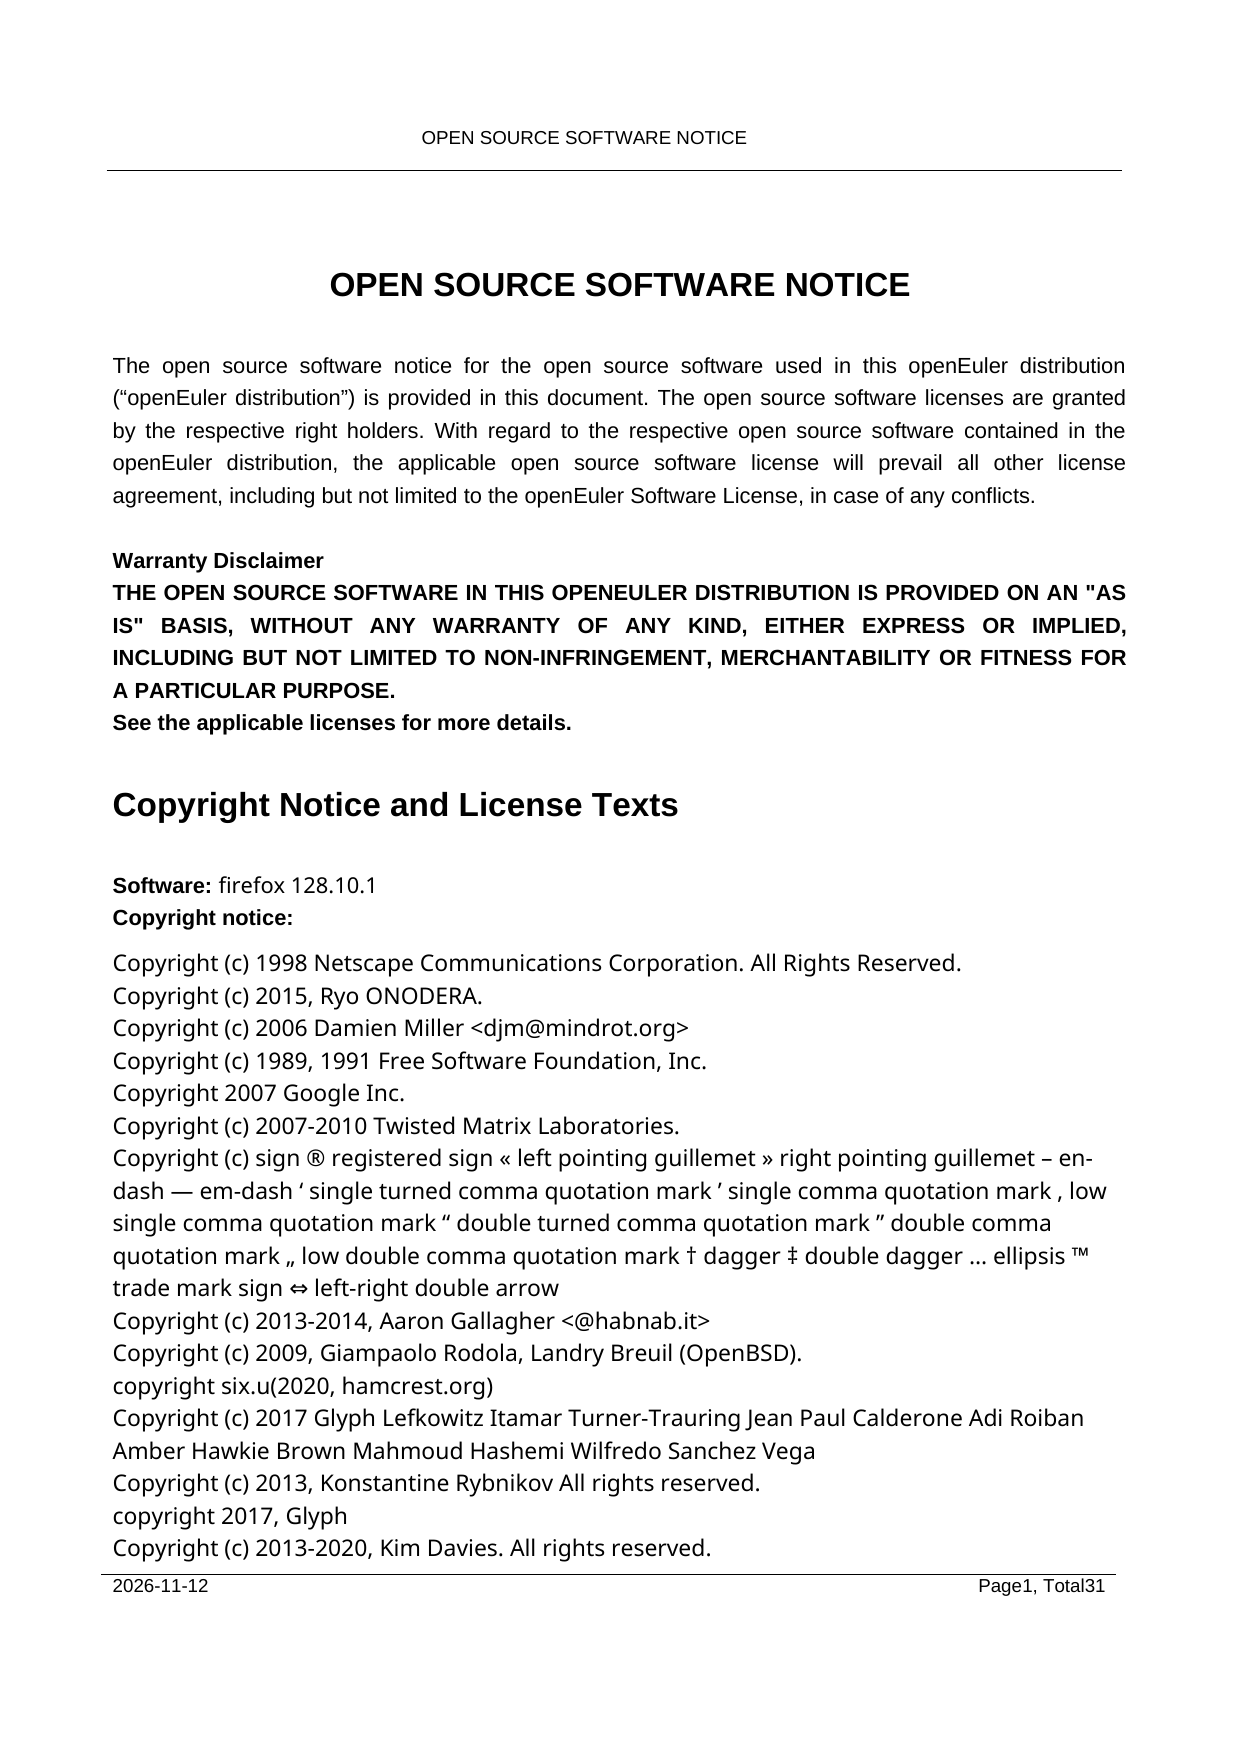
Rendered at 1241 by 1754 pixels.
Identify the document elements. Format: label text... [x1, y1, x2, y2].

text OPEN SOURCE SOFTWARE NOTICE [112, 251, 1128, 316]
text The open source software notice for the open source software used in this openEuler distribution (“openEuler distribution”) is provided in this document. The open source software licenses are granted by the respective right holders. With regard to the respective open source software contained in the openEuler distribution, the applicable open source software license will prevail all other license agreement, including but not limited to the openEuler Software License, in case of any conflicts. [112, 349, 1128, 511]
text Copyright Notice and License Texts [112, 771, 1128, 836]
text Copyright notice: [112, 901, 1128, 934]
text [112, 947, 1128, 1564]
text THE OPEN SOURCE SOFTWARE IN THIS OPENEULER DISTRIBUTION IS PROVIDED ON AN "AS IS" BASIS, WITHOUT ANY WARRANTY OF ANY KIND, EITHER EXPRESS OR IMPLIED, INCLUDING BUT NOT LIMITED TO NON-INFRINGEMENT, MERCHANTABILITY OR FITNESS FOR A PARTICULAR PURPOSE. See the applicable licenses for more details. [112, 576, 1128, 739]
title Software: firefox 128.10.1 [112, 869, 1128, 901]
text Warranty Disclaimer [112, 544, 1128, 576]
